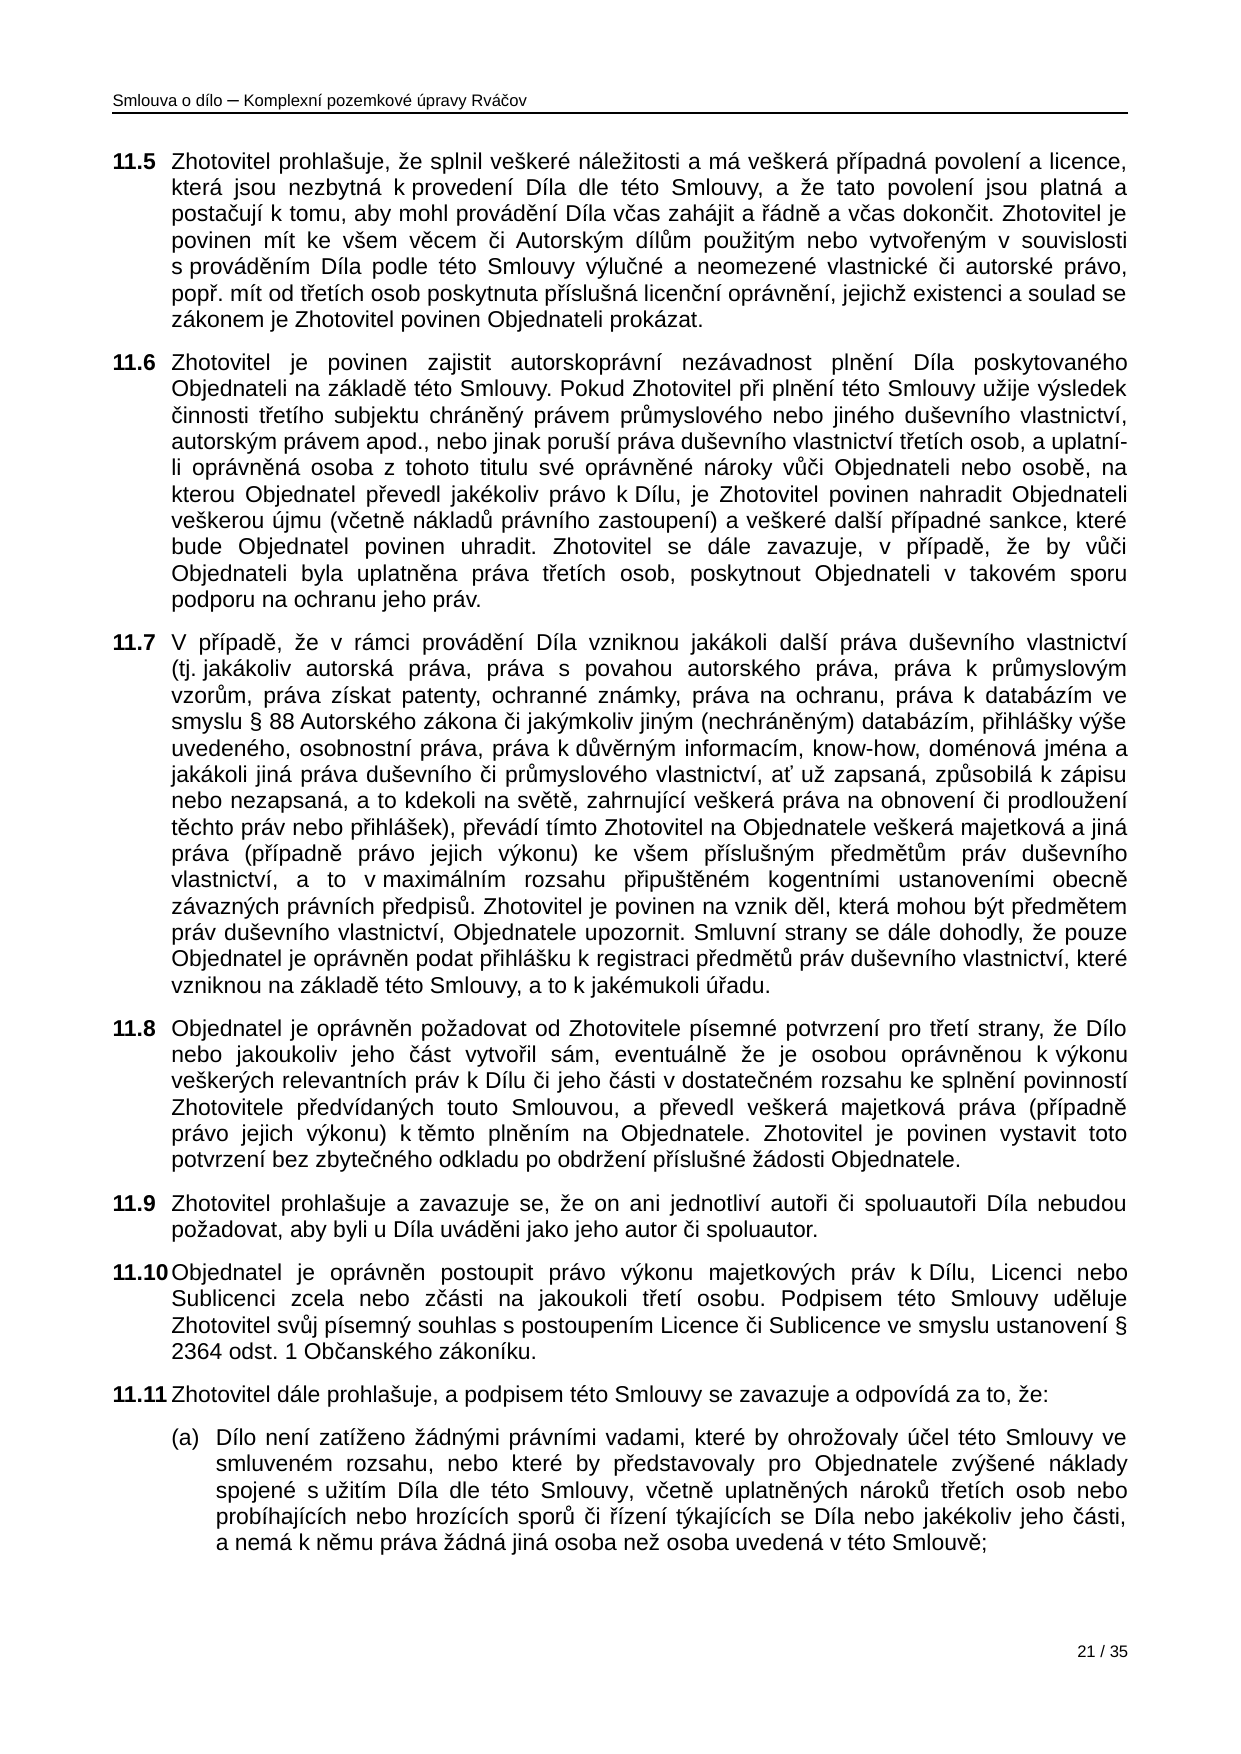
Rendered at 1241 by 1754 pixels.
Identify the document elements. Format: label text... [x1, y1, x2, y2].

text Zhotovitel prohlašuje, že splnil veškeré náležitosti a má veškerá případná povolení a licence, která jsou nezbytná k provedení Díla dle této Smlouvy, a že tato povolení jsou platná a postačují k tomu, aby mohl provádění Díla včas zahájit a řádně a včas dokončit. Zhotovitel je povinen mít ke všem věcem či Autorským dílům použitým nebo vytvořeným v souvislosti s prováděním Díla podle této Smlouvy výlučné a neomezené vlastnické či autorské právo, popř. mít od třetích osob poskytnuta příslušná licenční oprávnění, jejichž existenci a soulad se zákonem je Zhotovitel povinen Objednateli prokázat. [112, 148, 1128, 332]
text Zhotovitel prohlašuje a zavazuje se, že on ani jednotliví autoři či spoluautoři Díla nebudou požadovat, aby byli u Díla uváděni jako jeho autor či spoluautor. [112, 1189, 1128, 1242]
text Zhotovitel dále prohlašuje, a podpisem této Smlouvy se zavazuje a odpovídá za to, že: [112, 1381, 1128, 1407]
text Objednatel je oprávněn požadovat od Zhotovitele písemné potvrzení pro třetí strany, že Dílo nebo jakoukoliv jeho část vytvořil sám, eventuálně že je osobou oprávněnou k výkonu veškerých relevantních práv k Dílu či jeho části v dostatečném rozsahu ke splnění povinností Zhotovitele předvídaných touto Smlouvou, a převedl veškerá majetková práva (případně právo jejich výkonu) k těmto plněním na Objednatele. Zhotovitel je povinen vystavit toto potvrzení bez zbytečného odkladu po obdržení příslušné žádosti Objednatele. [112, 1015, 1128, 1173]
text V případě, že v rámci provádění Díla vzniknou jakákoli další práva duševního vlastnictví (tj. jakákoliv autorská práva, práva s povahou autorského práva, práva k průmyslovým vzorům, práva získat patenty, ochranné známky, práva na ochranu, práva k databázím ve smyslu § 88 Autorského zákona či jakýmkoliv jiným (nechráněným) databázím, přihlášky výše uvedeného, osobnostní práva, práva k důvěrným informacím, know-how, doménová jména a jakákoli jiná práva duševního či průmyslového vlastnictví, ať už zapsaná, způsobilá k zápisu nebo nezapsaná, a to kdekoli na světě, zahrnující veškerá práva na obnovení či prodloužení těchto práv nebo přihlášek), převádí tímto Zhotovitel na Objednatele veškerá majetková a jiná práva (případně právo jejich výkonu) ke všem příslušným předmětům práv duševního vlastnictví, a to v maximálním rozsahu připuštěném kogentními ustanoveními obecně závazných právních předpisů. Zhotovitel je povinen na vznik děl, která mohou být předmětem práv duševního vlastnictví, Objednatele upozornit. Smluvní strany se dále dohodly, že pouze Objednatel je oprávněn podat přihlášku k registraci předmětů práv duševního vlastnictví, které vzniknou na základě této Smlouvy, a to k jakémukoli úřadu. [112, 629, 1128, 998]
text Objednatel je oprávněn postoupit právo výkonu majetkových práv k Dílu, Licenci nebo Sublicenci zcela nebo zčásti na jakoukoli třetí osobu. Podpisem této Smlouvy uděluje Zhotovitel svůj písemný souhlas s postoupením Licence či Sublicence ve smyslu ustanovení § 2364 odst. 1 Občanského zákoníku. [112, 1259, 1128, 1364]
text Zhotovitel je povinen zajistit autorskoprávní nezávadnost plnění Díla poskytovaného Objednateli na základě této Smlouvy. Pokud Zhotovitel při plnění této Smlouvy užije výsledek činnosti třetího subjektu chráněný právem průmyslového nebo jiného duševního vlastnictví, autorským právem apod., nebo jinak poruší práva duševního vlastnictví třetích osob, a uplatní-li oprávněná osoba z tohoto titulu své oprávněné nároky vůči Objednateli nebo osobě, na kterou Objednatel převedl jakékoliv právo k Dílu, je Zhotovitel povinen nahradit Objednateli veškerou újmu (včetně nákladů právního zastoupení) a veškeré další případné sankce, které bude Objednatel povinen uhradit. Zhotovitel se dále zavazuje, v případě, že by vůči Objednateli byla uplatněna práva třetích osob, poskytnout Objednateli v takovém sporu podporu na ochranu jeho práv. [112, 349, 1128, 612]
list Dílo není zatíženo žádnými právními vadami, které by ohrožovaly účel této Smlouvy ve smluveném rozsahu, nebo které by představovaly pro Objednatele zvýšené náklady spojené s užitím Díla dle této Smlouvy, včetně uplatněných nároků třetích osob nebo probíhajících nebo hrozících sporů či řízení týkajících se Díla nebo jakékoliv jeho části, a nemá k němu práva žádná jiná osoba než osoba uvedená v této Smlouvě; [171, 1424, 1128, 1556]
